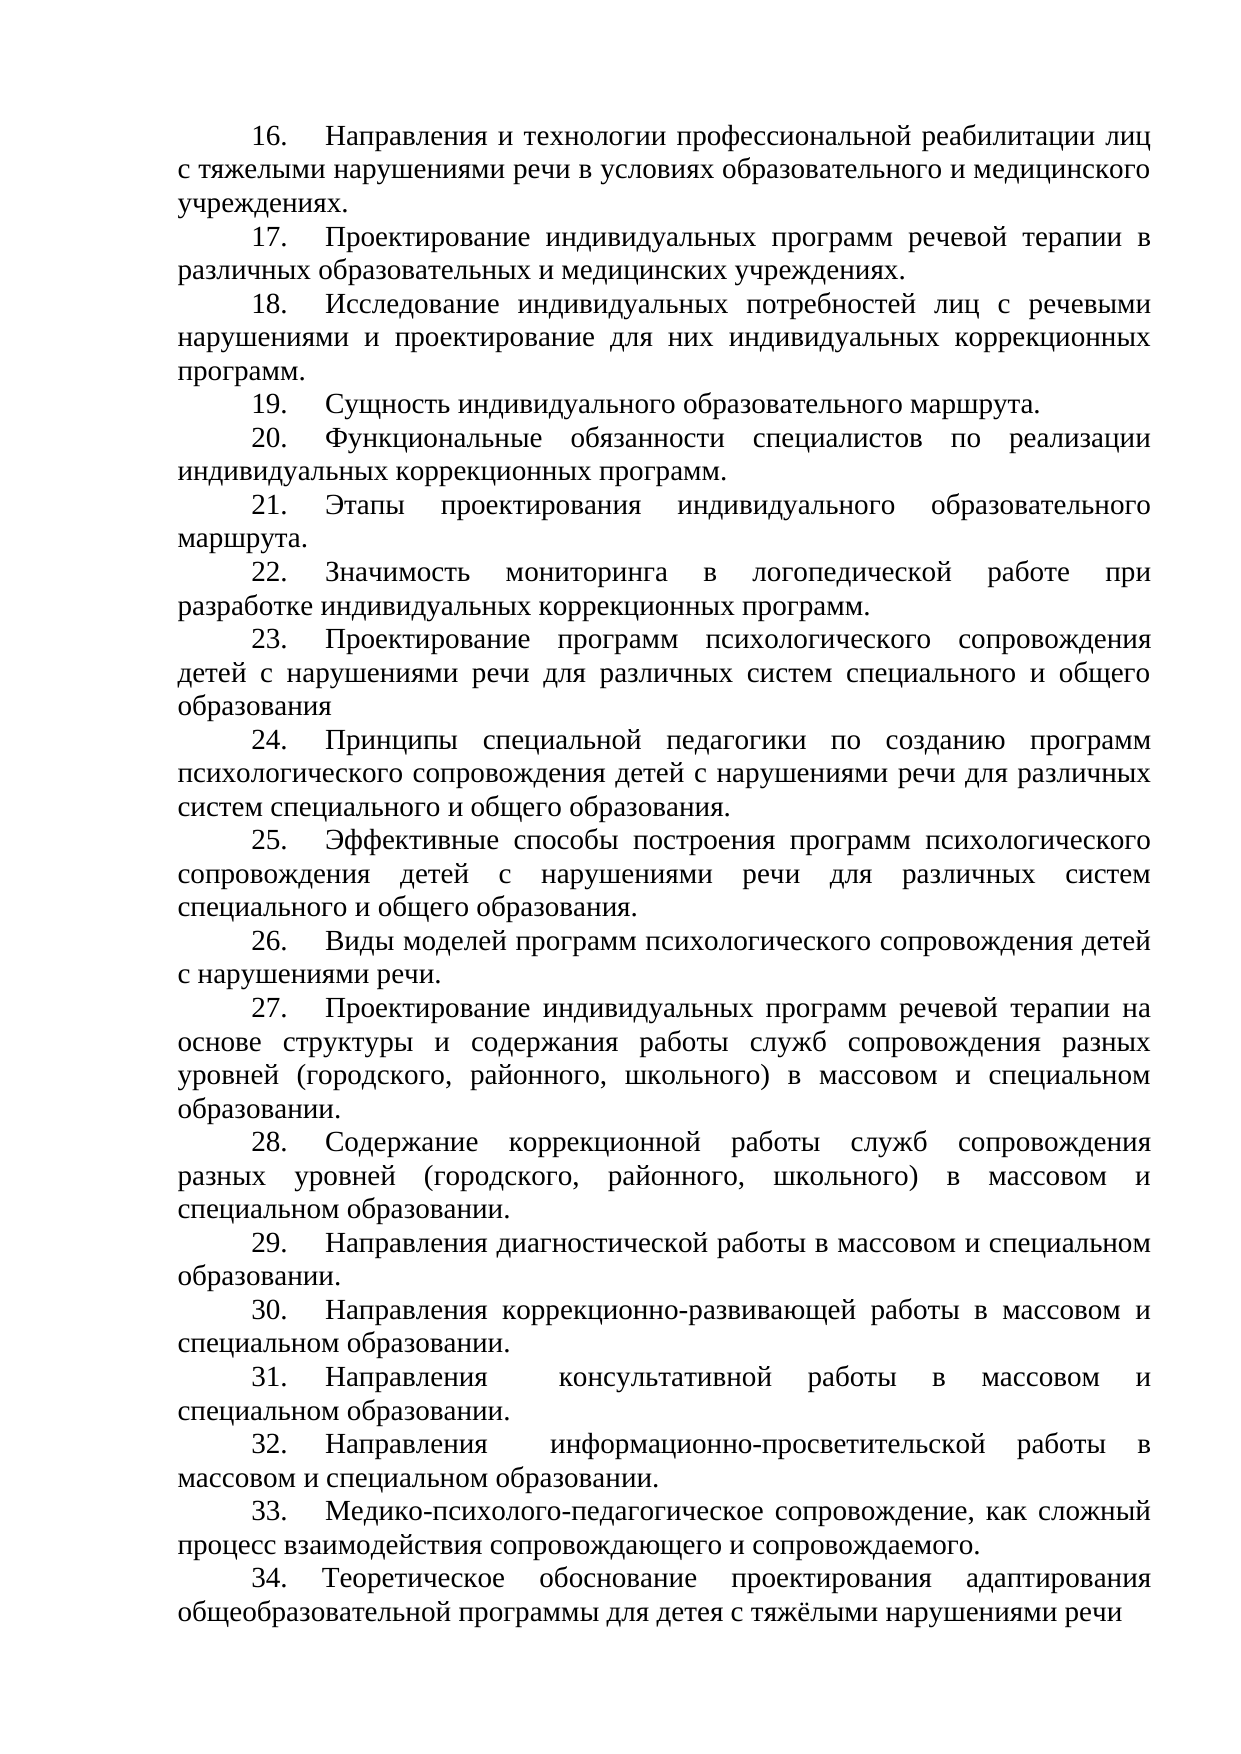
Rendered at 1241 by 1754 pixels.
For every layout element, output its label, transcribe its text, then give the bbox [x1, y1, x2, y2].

text 26. Виды моделей программ психологического сопровождения детей с нарушениями речи. [177, 923, 1152, 990]
text 20. Функциональные обязанности специалистов по реализации индивидуальных коррекционных программ. [177, 420, 1152, 487]
text 30. Направления коррекционно-развивающей работы в массовом и специальном образовании. [177, 1292, 1152, 1359]
text 17. Проектирование индивидуальных программ речевой терапии в различных образовательных и медицинских учреждениях. [177, 219, 1152, 286]
text 18. Исследование индивидуальных потребностей лиц с речевыми нарушениями и проектирование для них индивидуальных коррекционных программ. [177, 286, 1152, 386]
text 28. Содержание коррекционной работы служб сопровождения разных уровней (городского, районного, школьного) в массовом и специальном образовании. [177, 1124, 1152, 1225]
text 32. Направления информационно-просветительской работы в массовом и специальном образовании. [177, 1426, 1152, 1493]
text 27. Проектирование индивидуальных программ речевой терапии на основе структуры и содержания работы служб сопровождения разных уровней (городского, районного, школьного) в массовом и специальном образовании. [177, 990, 1152, 1124]
text 19. Сущность индивидуального образовательного маршрута. [177, 386, 1152, 420]
text 16. Направления и технологии профессиональной реабилитации лиц с тяжелыми нарушениями речи в условиях образовательного и медицинского учреждениях. [177, 118, 1152, 219]
text 25. Эффективные способы построения программ психологического сопровождения детей с нарушениями речи для различных систем специального и общего образования. [177, 822, 1152, 923]
text 29. Направления диагностической работы в массовом и специальном образовании. [177, 1225, 1152, 1292]
text 21. Этапы проектирования индивидуального образовательного маршрута. [177, 487, 1152, 554]
text 34. Теоретическое обоснование проектирования адаптирования общеобразовательной программы для детея с тяжёлыми нарушениями речи [177, 1560, 1152, 1627]
text 31. Направления консультативной работы в массовом и специальном образовании. [177, 1359, 1152, 1426]
text 24. Принципы специальной педагогики по созданию программ психологического сопровождения детей с нарушениями речи для различных систем специального и общего образования. [177, 722, 1152, 822]
text 23. Проектирование программ психологического сопровождения детей с нарушениями речи для различных систем специального и общего образования [177, 621, 1152, 722]
text 33. Медико-психолого-педагогическое сопровождение, как сложный процесс взаимодействия сопровождающего и сопровождаемого. [177, 1493, 1152, 1560]
text 22. Значимость мониторинга в логопедической работе при разработке индивидуальных коррекционных программ. [177, 554, 1152, 621]
